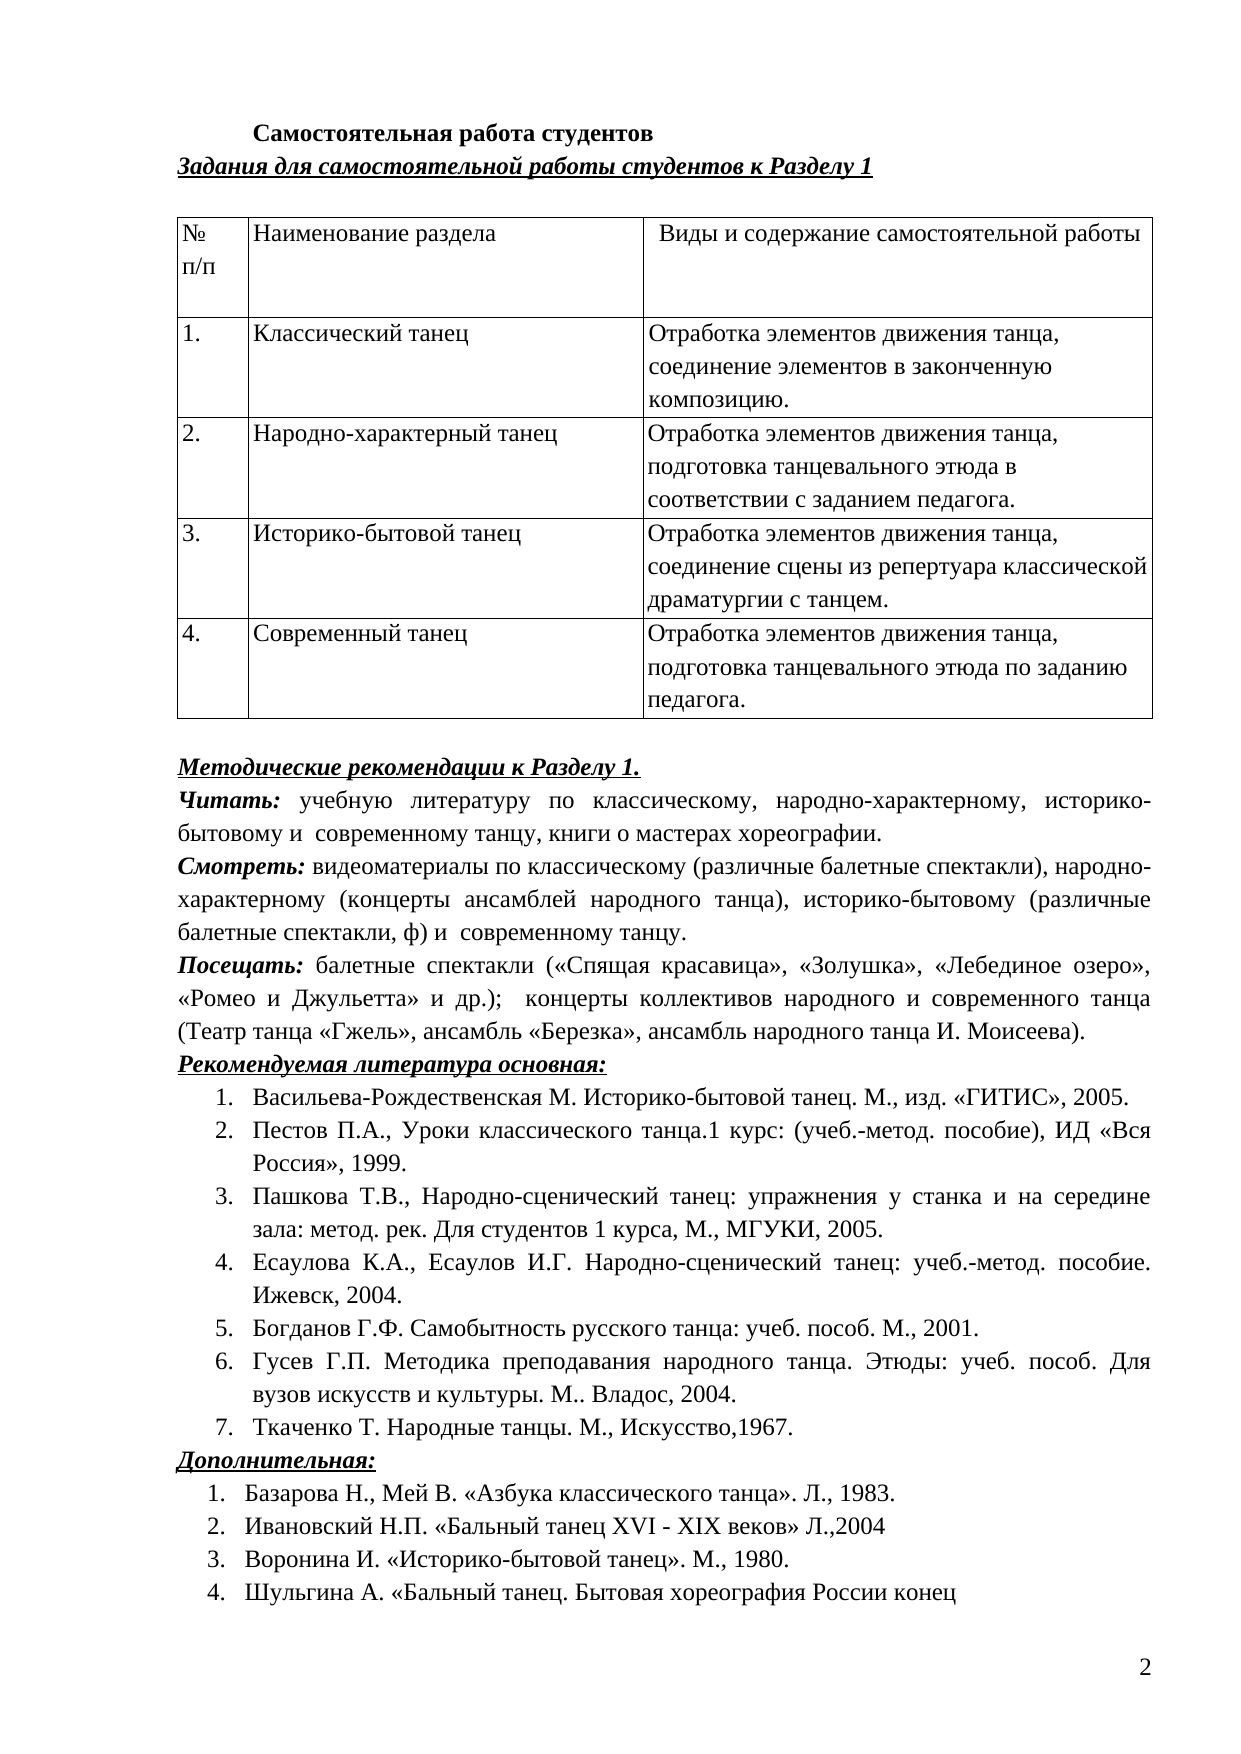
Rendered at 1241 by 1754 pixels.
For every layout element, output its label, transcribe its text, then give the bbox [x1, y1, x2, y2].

text Самостоятельная работа студентов [252, 118, 1152, 147]
list Ивановский Н.П. «Бальный танец XVI - XIX веков» Л.,2004 [207, 1511, 1152, 1540]
text Методические рекомендации к Разделу 1. [177, 752, 1152, 780]
table_header № п/п [178, 218, 248, 317]
list Пестов П.А., Уроки классического танца.1 курс: (учеб.-метод. пособие), ИД «Вся Россия», 1999. [215, 1115, 1152, 1177]
list Гусев Г.П. Методика преподавания народного танца. Этюды: учеб. пособ. Для вузов искусств и культуры. М.. Владос, 2004. [215, 1346, 1152, 1408]
text Читать: учебную литературу по классическому, народно-характерному, историко-бытовому и современному танцу, книги о мастерах хореографии. [177, 785, 1152, 846]
table_cell 4. [178, 619, 248, 718]
table_cell 3. [178, 519, 248, 617]
list Васильева-Рождественская М. Историко-бытовой танец. М., изд. «ГИТИС», 2005. [215, 1082, 1152, 1111]
table_cell Народно-характерный танец [249, 418, 643, 517]
list Шульгина А. «Бальный танец. Бытовая хореография России конец [207, 1577, 1152, 1606]
table_cell Отработка элементов движения танца, соединение элементов в законченную композицию. [644, 318, 1152, 417]
table_cell Классический танец [249, 318, 643, 417]
table_cell Современный танец [249, 619, 643, 718]
table_cell Отработка элементов движения танца, подготовка танцевального этюда в соответствии с заданием педагога. [644, 418, 1152, 517]
table_cell 2. [178, 418, 248, 517]
table_header Наименование раздела [249, 218, 643, 317]
table_cell Историко-бытовой танец [249, 519, 643, 617]
list Богданов Г.Ф. Самобытность русского танца: учеб. пособ. М., 2001. [215, 1313, 1152, 1342]
text Рекомендуемая литература основная: [177, 1049, 1152, 1078]
text Посещать: балетные спектакли («Спящая красавица», «Золушка», «Лебединое озеро», «Ромео и Джульетта» и др.); концерты коллективов народного и современного танца (Театр танца «Гжель», ансамбль «Березка», ансамбль народного танца И. Моисеева). [177, 950, 1152, 1044]
table_header Виды и содержание самостоятельной работы [644, 218, 1152, 317]
list Базарова Н., Мей В. «Азбука классического танца». Л., 1983. [207, 1478, 1152, 1507]
text Смотреть: видеоматериалы по классическому (различные балетные спектакли), народно-характерному (концерты ансамблей народного танца), историко-бытовому (различные балетные спектакли, ф) и современному танцу. [177, 851, 1152, 946]
list Воронина И. «Историко-бытовой танец». М., 1980. [207, 1544, 1152, 1573]
table_cell Отработка элементов движения танца, подготовка танцевального этюда по заданию педагога. [644, 619, 1152, 718]
list Пашкова Т.В., Народно-сценический танец: упражнения у станка и на середине зала: метод. рек. Для студентов 1 курса, М., МГУКИ, 2005. [215, 1181, 1152, 1243]
table_cell 1. [178, 318, 248, 417]
text Дополнительная: [177, 1445, 1152, 1474]
list Есаулова К.А., Есаулов И.Г. Народно-сценический танец: учеб.-метод. пособие. Ижевск, 2004. [215, 1247, 1152, 1309]
list Ткаченко Т. Народные танцы. М., Искусство,1967. [215, 1412, 1152, 1441]
table_cell Отработка элементов движения танца, соединение сцены из репертуара классической драматургии с танцем. [644, 519, 1152, 617]
text Задания для самостоятельной работы студентов к Разделу 1 [177, 151, 1152, 180]
